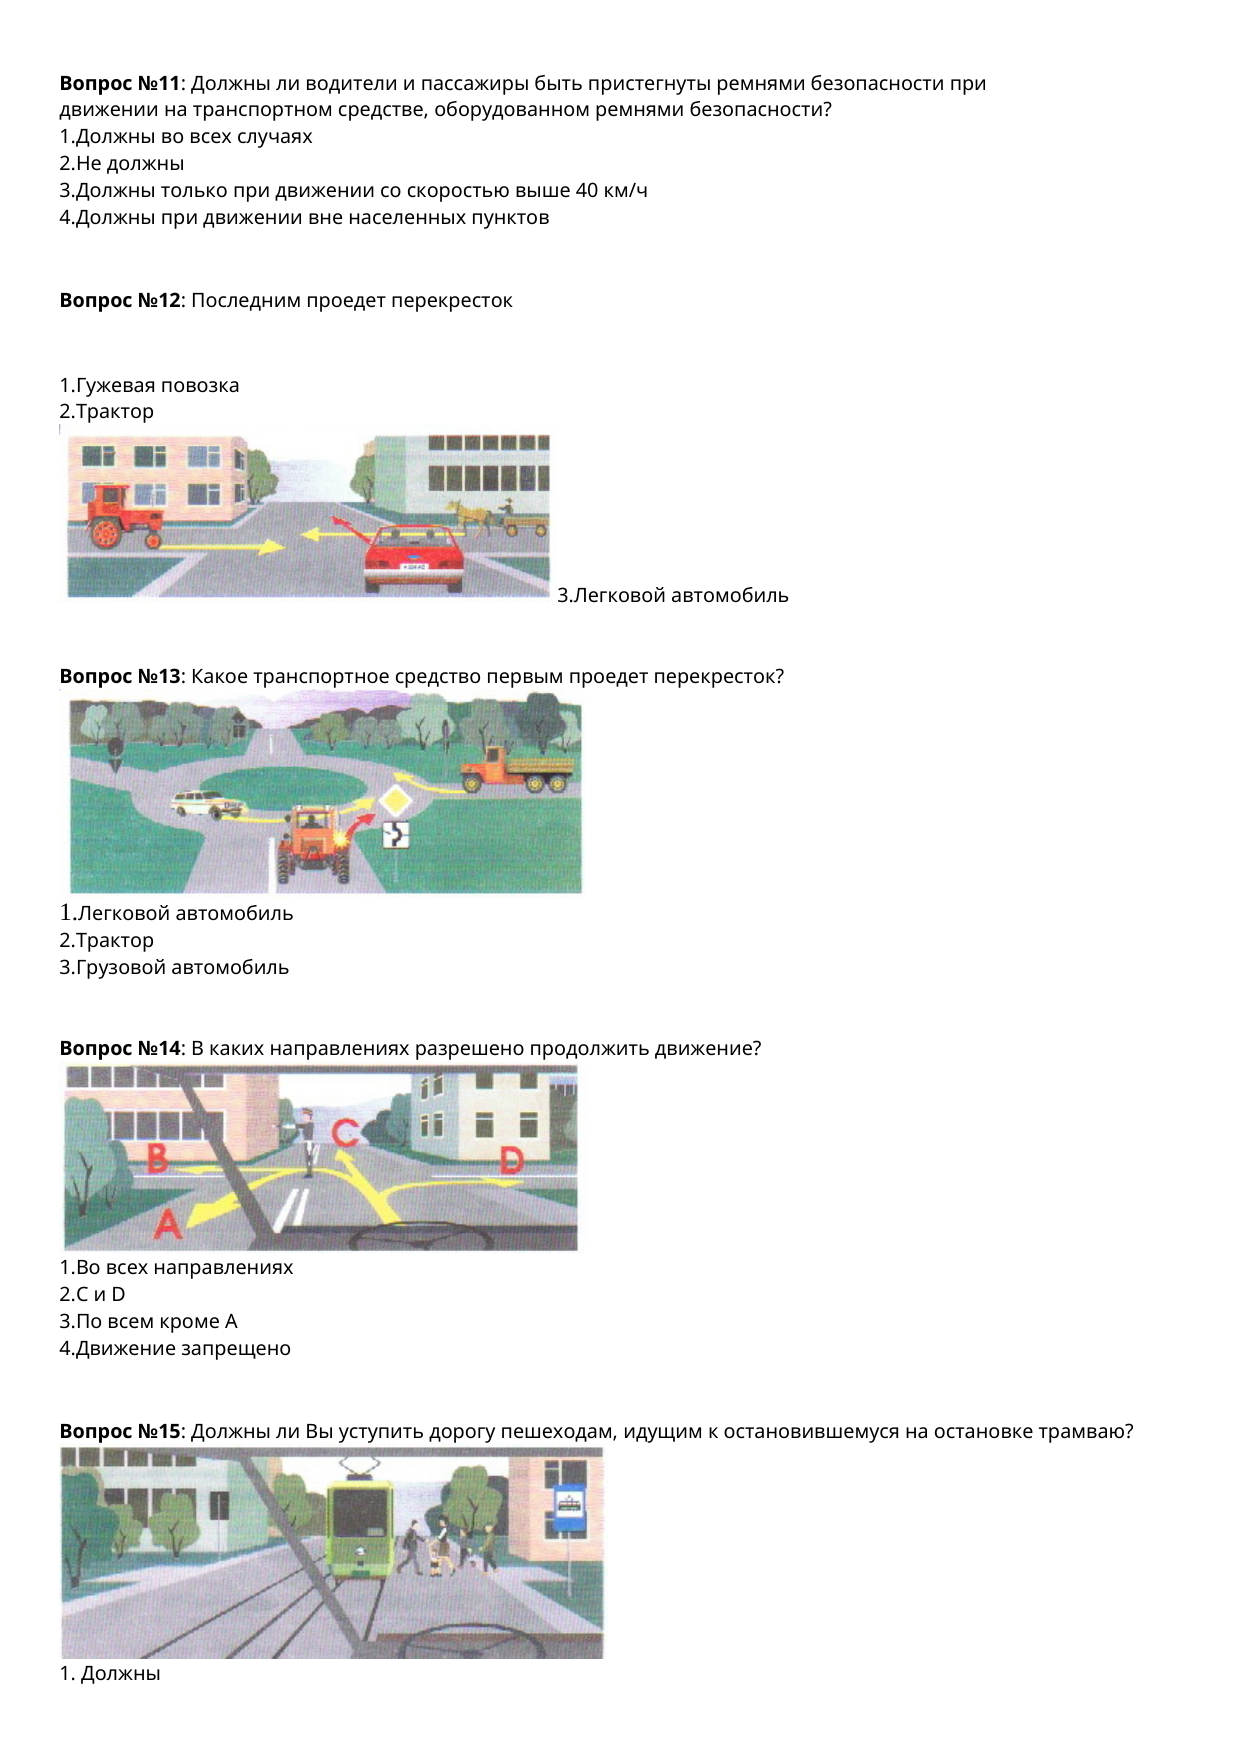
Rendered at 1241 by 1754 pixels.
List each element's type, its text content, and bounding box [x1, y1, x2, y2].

text 1. Должны [59, 1659, 1152, 1686]
text Вопрос №12: Последним проедет перекресток [59, 286, 1152, 313]
text Вопрос №11: Должны ли водители и пассажиры быть пристегнуты ремнями безопасности при [59, 69, 1152, 96]
picture [59, 689, 585, 898]
text 3.Должны только при движении со скоростью выше 40 км/ч [59, 177, 1152, 204]
text 4.Движение запрещено [59, 1334, 1152, 1361]
text движении на транспортном средстве, оборудованном ремнями безопасности? [59, 96, 1152, 123]
text 3.Грузовой автомобиль [59, 953, 1152, 980]
text 2.Трактор [59, 926, 1152, 953]
text Вопрос №14: В каких направлениях разрешено продолжить движение? [59, 1034, 1152, 1061]
text 2.Не должны [59, 150, 1152, 177]
text 2.Трактор [59, 398, 1152, 425]
text 2.С и D [59, 1280, 1152, 1307]
text 1.Должны во всех случаях [59, 123, 1152, 150]
text 1.Во всех направлениях [59, 1253, 1152, 1280]
text Вопрос №15: Должны ли Вы уступить дорогу пешеходам, идущим к остановившемуся на остановке трамваю? [59, 1417, 1152, 1444]
text Вопрос №13: Какое транспортное средство первым проедет перекресток? [59, 662, 1152, 689]
text 4.Должны при движении вне населенных пунктов [59, 204, 1152, 231]
picture [59, 1061, 588, 1254]
text 1.Легковой автомобиль [59, 897, 1152, 926]
text 3.По всем кроме А [59, 1307, 1152, 1334]
picture [59, 1443, 609, 1659]
picture [59, 424, 558, 603]
text 1.Гужевая повозка [59, 371, 1152, 398]
